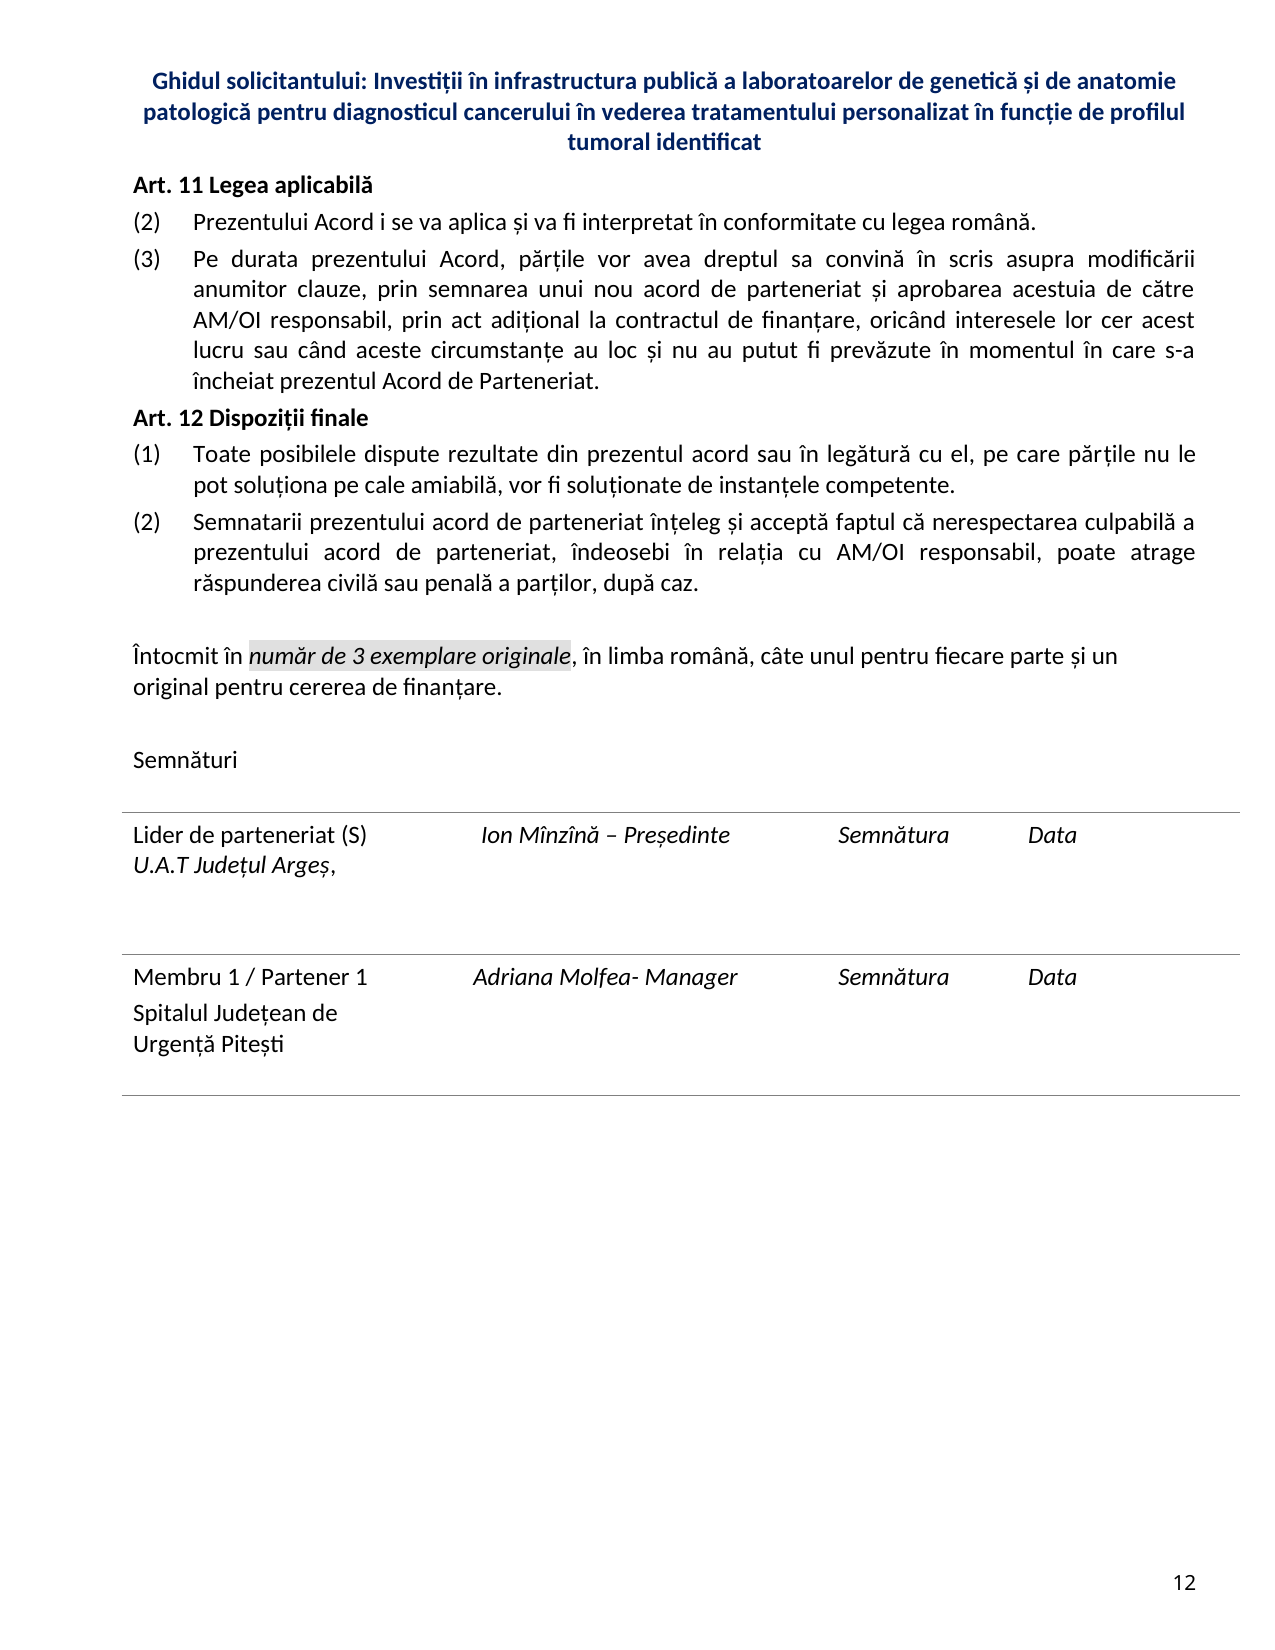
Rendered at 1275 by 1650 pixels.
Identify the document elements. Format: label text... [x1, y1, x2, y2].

table_header Data [1017, 813, 1240, 953]
subtitle Art. 12 Dispoziţii finale [133, 402, 1196, 432]
list Prezentului Acord i se va aplica şi va fi interpretat în conformitate cu legea română. [133, 206, 1196, 237]
subtitle Art. 11 Legea aplicabilă [133, 169, 1196, 200]
table_cell Data [1017, 955, 1240, 1095]
table_cell Semnătura [827, 955, 1017, 1095]
table_header Ion Mînzînă – Președinte [384, 813, 827, 953]
list Pe durata prezentului Acord, părţile vor avea dreptul sa convină în scris asupra modificării anumitor clauze, prin semnarea unui nou acord de parteneriat și aprobarea acestuia de către AM/OI responsabil, prin act adiţional la contractul de finanțare, oricând interesele lor cer acest lucru sau când aceste circumstanţe au loc şi nu au putut fi prevăzute în momentul în care s-a încheiat prezentul Acord de Parteneriat. [133, 243, 1196, 395]
table_header Semnătura [827, 813, 1017, 953]
text Întocmit în număr de 3 exemplare originale, în limba română, câte unul pentru fiecare parte şi un original pentru cererea de finanţare. [133, 640, 1196, 701]
table_cell Membru 1 / Partener 1 Spitalul Județean de Urgență Pitești [122, 955, 384, 1095]
table_header Lider de parteneriat (S) U.A.T Județul Argeș, [122, 813, 384, 953]
list Semnatarii prezentului acord de parteneriat înţeleg şi acceptă faptul că nerespectarea culpabilă a prezentului acord de parteneriat, îndeosebi în relaţia cu AM/OI responsabil, poate atrage răspunderea civilă sau penală a parților, după caz. [133, 506, 1196, 597]
text Semnături [133, 744, 1196, 775]
table_cell Adriana Molfea- Manager [384, 955, 827, 1095]
list Toate posibilele dispute rezultate din prezentul acord sau în legătură cu el, pe care părţile nu le pot soluţiona pe cale amiabilă, vor fi soluţionate de instanţele competente. [133, 438, 1196, 499]
